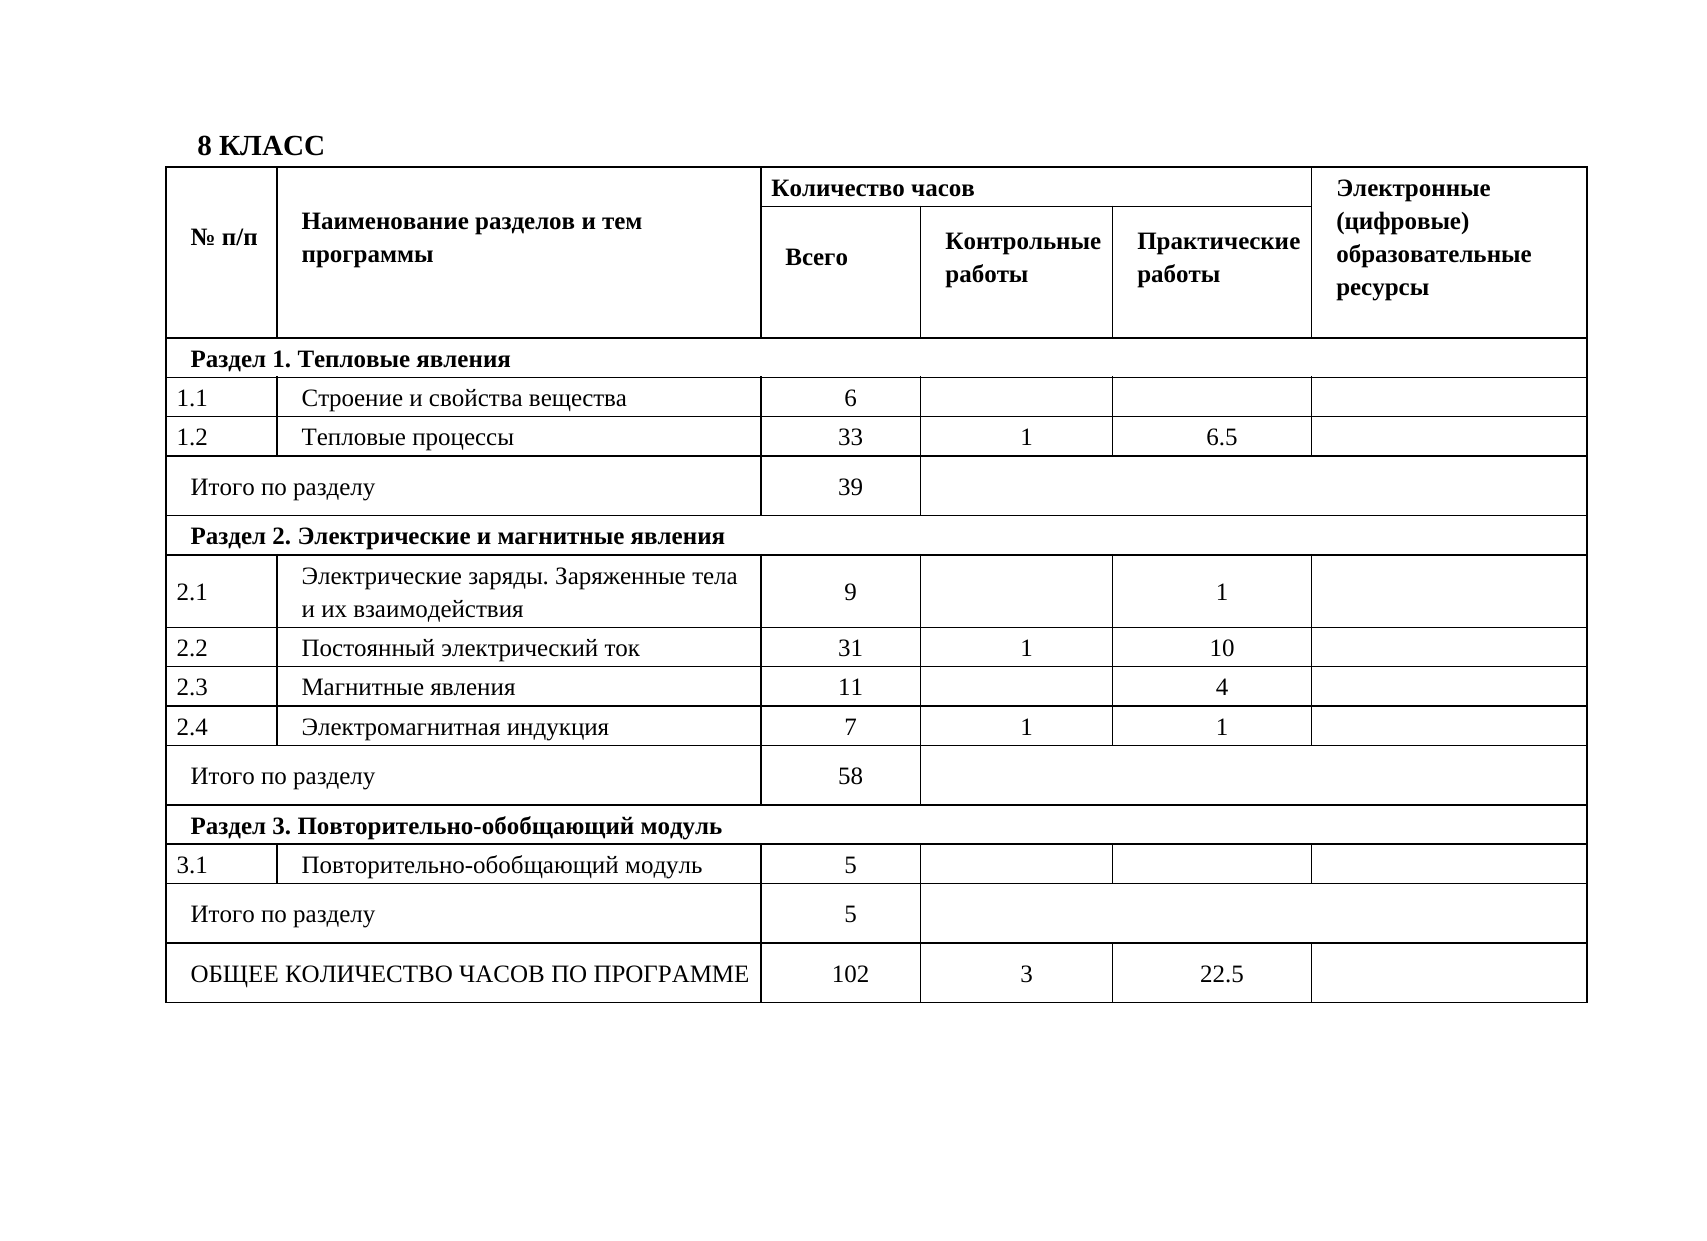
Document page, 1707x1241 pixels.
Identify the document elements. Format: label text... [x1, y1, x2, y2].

table_cell 1.1 [167, 378, 276, 416]
table_cell [921, 746, 1586, 804]
table_cell 10 [1113, 628, 1311, 666]
table_cell [1113, 378, 1311, 416]
table_cell 5 [762, 845, 920, 883]
table_cell [921, 884, 1586, 942]
table_cell Повторительно-обобщающий модуль [278, 845, 760, 883]
table_cell 3.1 [167, 845, 276, 883]
table_cell [1312, 944, 1586, 1002]
table_cell 58 [762, 746, 920, 804]
table_cell ОБЩЕЕ КОЛИЧЕСТВО ЧАСОВ ПО ПРОГРАММЕ [167, 944, 760, 1002]
table_cell 1 [921, 628, 1112, 666]
table_cell 2.4 [167, 707, 276, 744]
table_cell [1312, 417, 1586, 455]
table_cell 6.5 [1113, 417, 1311, 455]
table_cell Контрольные работы [921, 207, 1112, 337]
table_cell 39 [762, 457, 920, 514]
table_cell 4 [1113, 667, 1311, 705]
text 8 КЛАСС [190, 128, 1618, 161]
table_cell 2.2 [167, 628, 276, 666]
table_cell Практические работы [1113, 207, 1311, 337]
table_cell [1312, 628, 1586, 666]
table_cell 9 [762, 556, 920, 626]
table_header № п/п [167, 168, 276, 337]
table_cell 22.5 [1113, 944, 1311, 1002]
table_cell 1 [1113, 556, 1311, 626]
table_cell 2.1 [167, 556, 276, 626]
table_cell Всего [762, 207, 920, 337]
table_cell [1312, 845, 1586, 883]
table_cell 2.3 [167, 667, 276, 705]
table_cell Раздел 1. Тепловые явления [167, 339, 1586, 376]
table_cell [921, 556, 1112, 626]
table_cell 1 [1113, 707, 1311, 744]
table_cell Раздел 2. Электрические и магнитные явления [167, 516, 1586, 554]
table_cell Электрические заряды. Заряженные тела и их взаимодействия [278, 556, 760, 626]
table_cell Итого по разделу [167, 457, 760, 514]
table_cell Электромагнитная индукция [278, 707, 760, 744]
table_cell [921, 378, 1112, 416]
table_cell Постоянный электрический ток [278, 628, 760, 666]
table_cell 3 [921, 944, 1112, 1002]
table_cell [1312, 556, 1586, 626]
table_cell 6 [762, 378, 920, 416]
table_cell [1312, 707, 1586, 744]
table_cell [921, 845, 1112, 883]
table_cell [1312, 667, 1586, 705]
table_cell Итого по разделу [167, 884, 760, 942]
table_cell [921, 457, 1586, 514]
table_cell 102 [762, 944, 920, 1002]
table_cell 33 [762, 417, 920, 455]
table_cell 1 [921, 707, 1112, 744]
table_cell [1312, 378, 1586, 416]
table_header Наименование разделов и тем программы [278, 168, 760, 337]
table_cell [921, 667, 1112, 705]
table_cell Раздел 3. Повторительно-обобщающий модуль [167, 806, 1586, 843]
table_cell Итого по разделу [167, 746, 760, 804]
table_cell [1113, 845, 1311, 883]
table_cell 5 [762, 884, 920, 942]
table_cell 7 [762, 707, 920, 744]
table_cell 31 [762, 628, 920, 666]
table_cell Строение и свойства вещества [278, 378, 760, 416]
table_cell 11 [762, 667, 920, 705]
table_header Количество часов [762, 168, 1311, 206]
table_header Электронные (цифровые) образовательные ресурсы [1312, 168, 1586, 337]
table_cell 1 [921, 417, 1112, 455]
table_cell Магнитные явления [278, 667, 760, 705]
table_cell Тепловые процессы [278, 417, 760, 455]
table_cell 1.2 [167, 417, 276, 455]
